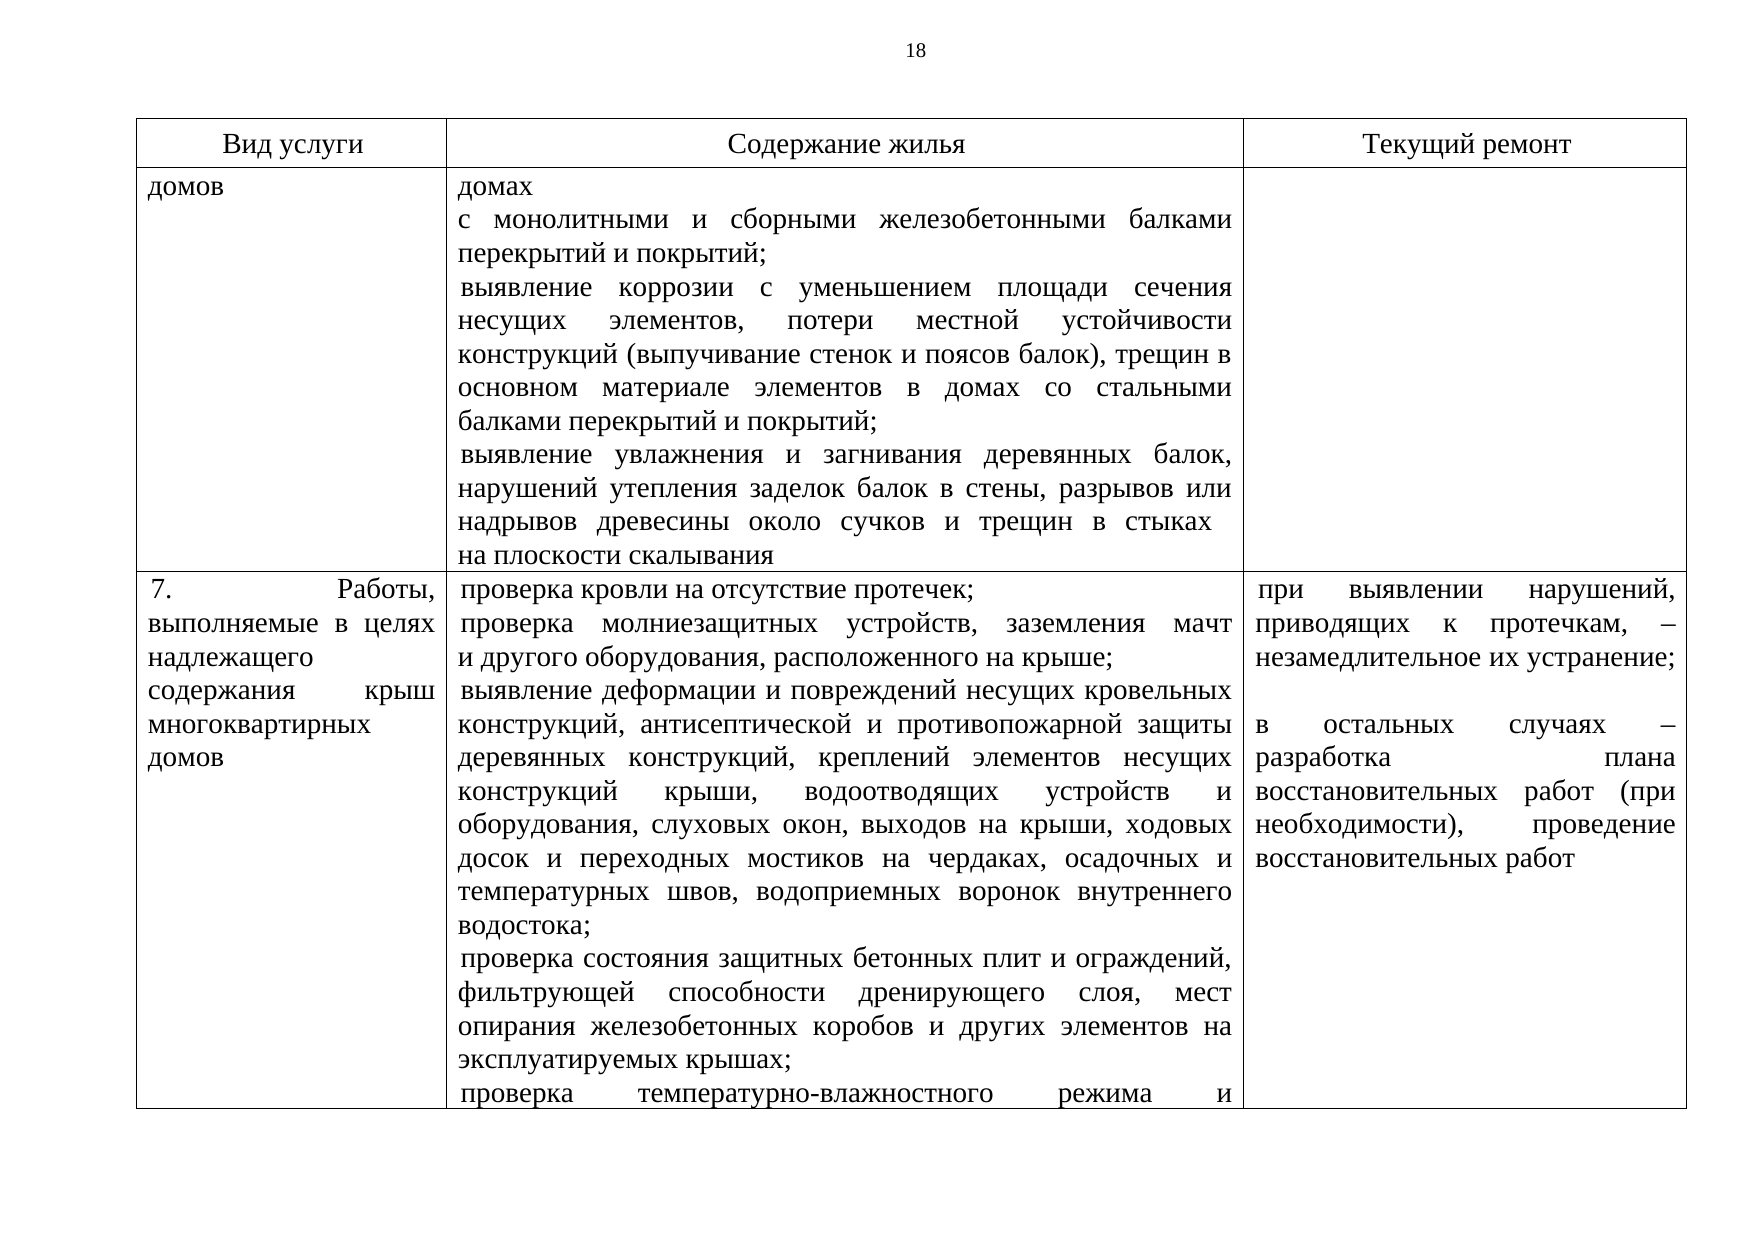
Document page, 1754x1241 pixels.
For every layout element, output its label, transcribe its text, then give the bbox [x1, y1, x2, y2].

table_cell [1244, 572, 1686, 1108]
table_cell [1244, 168, 1686, 571]
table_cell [447, 572, 1243, 1108]
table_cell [137, 168, 446, 571]
table_header Вид услуги [137, 119, 446, 167]
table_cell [137, 572, 446, 1108]
table_header Содержание жилья [447, 119, 1243, 167]
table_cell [447, 168, 1243, 571]
table_header Текущий ремонт [1244, 119, 1686, 167]
